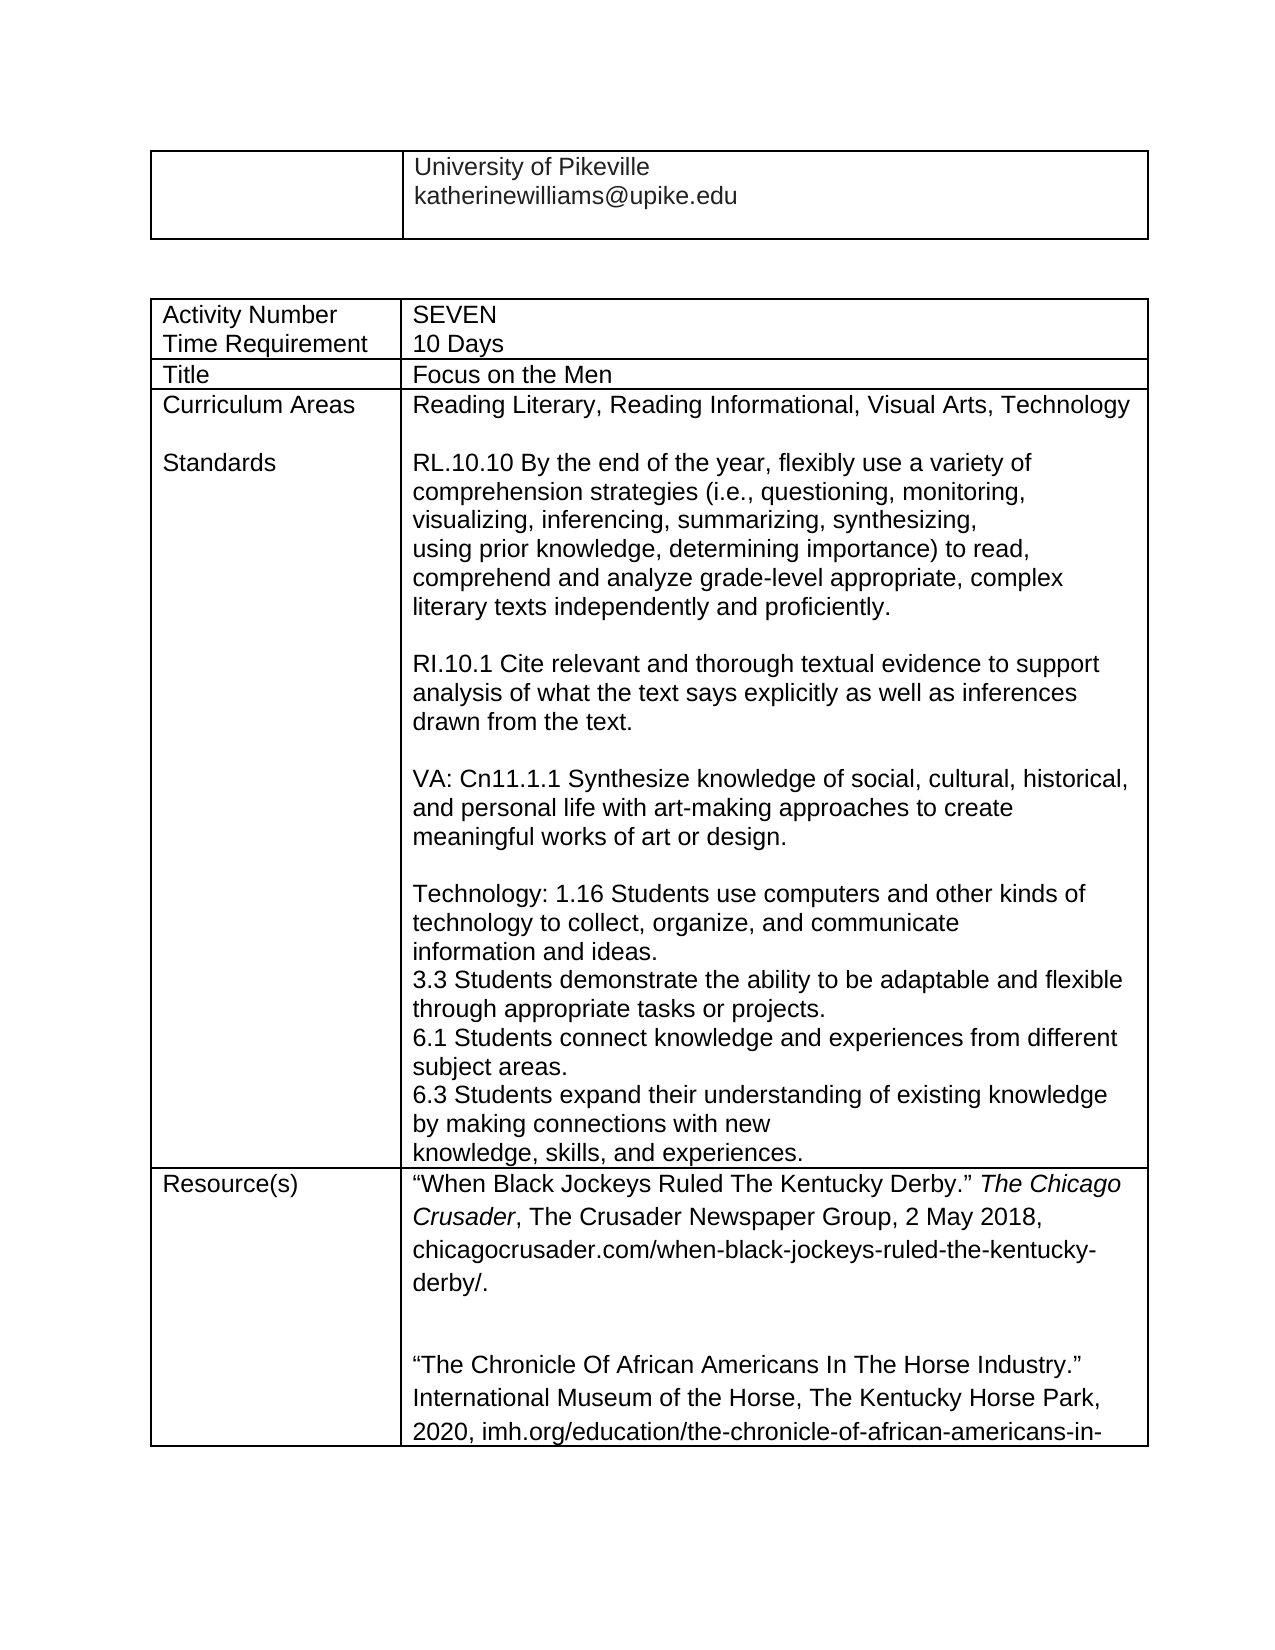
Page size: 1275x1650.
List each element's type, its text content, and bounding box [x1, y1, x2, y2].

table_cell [402, 1169, 1147, 1445]
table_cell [152, 152, 402, 238]
table_cell Title [152, 360, 400, 388]
table_cell Focus on the Men [402, 360, 1147, 388]
table_cell Curriculum Areas Standards [152, 390, 400, 1167]
table_header SEVEN 10 Days [402, 300, 1147, 357]
table_header Activity Number Time Requirement [152, 300, 400, 357]
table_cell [404, 152, 1147, 238]
table_cell Resource(s) [152, 1169, 400, 1445]
table_cell Reading Literary, Reading Informational, Visual Arts, Technology RL.10.10 By the end of the year, flexibly use a variety of comprehension strategies (i.e., questioning, monitoring, visualizing, inferencing, summarizing, synthesizing, using prior knowledge, determining importance) to read, comprehend and analyze grade-level appropriate, complex literary texts independently and proficiently. RI.10.1 Cite relevant and thorough textual evidence to support analysis of what the text says explicitly as well as inferences drawn from the text. VA: Cn11.1.1 Synthesize knowledge of social, cultural, historical, and personal life with art-making approaches to create meaningful works of art or design. Technology: 1.16 Students use computers and other kinds of technology to collect, organize, and communicate information and ideas. 3.3 Students demonstrate the ability to be adaptable and flexible through appropriate tasks or projects. 6.1 Students connect knowledge and experiences from different subject areas. 6.3 Students expand their understanding of existing knowledge by making connections with new knowledge, skills, and experiences. [402, 390, 1147, 1167]
